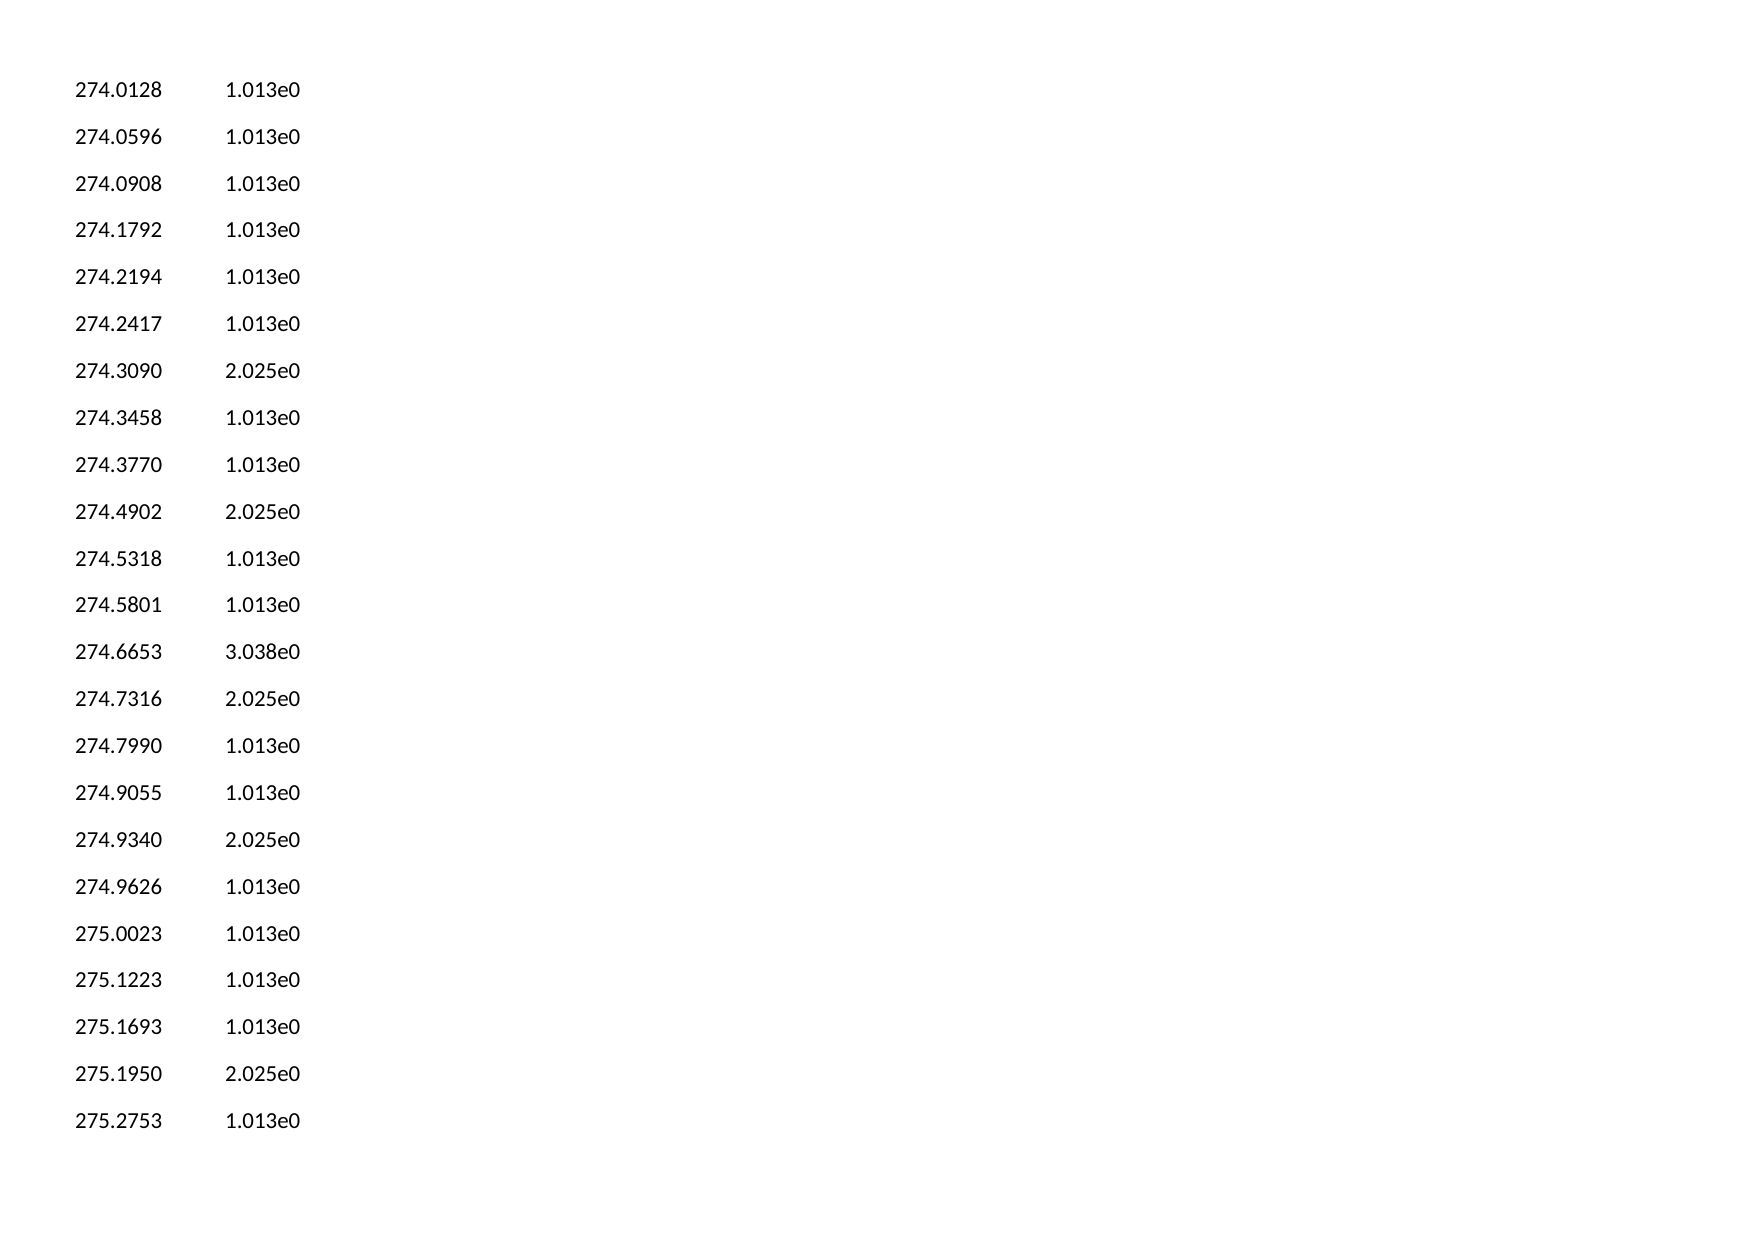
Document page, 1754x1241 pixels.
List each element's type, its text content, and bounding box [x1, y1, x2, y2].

text 274.7316 2.025e0 [75, 684, 1679, 712]
text 274.0908 1.013e0 [75, 169, 1679, 197]
text 274.3458 1.013e0 [75, 403, 1679, 431]
text 274.3090 2.025e0 [75, 356, 1679, 384]
text 274.9626 1.013e0 [75, 872, 1679, 900]
text 274.7990 1.013e0 [75, 731, 1679, 759]
text 274.1792 1.013e0 [75, 216, 1679, 244]
text 274.6653 3.038e0 [75, 637, 1679, 666]
text 274.4902 2.025e0 [75, 497, 1679, 525]
text 275.1223 1.013e0 [75, 966, 1679, 994]
text 274.3770 1.013e0 [75, 450, 1679, 478]
text 274.9055 1.013e0 [75, 778, 1679, 806]
text 274.2194 1.013e0 [75, 262, 1679, 291]
text 274.9340 2.025e0 [75, 825, 1679, 853]
text 274.0128 1.013e0 [75, 75, 1679, 103]
text 274.5318 1.013e0 [75, 544, 1679, 572]
text 274.2417 1.013e0 [75, 309, 1679, 337]
text 274.0596 1.013e0 [75, 122, 1679, 150]
text 275.1950 2.025e0 [75, 1059, 1679, 1087]
text 274.5801 1.013e0 [75, 591, 1679, 619]
text 275.0023 1.013e0 [75, 919, 1679, 947]
text 275.2753 1.013e0 [75, 1106, 1679, 1134]
text 275.1693 1.013e0 [75, 1012, 1679, 1041]
